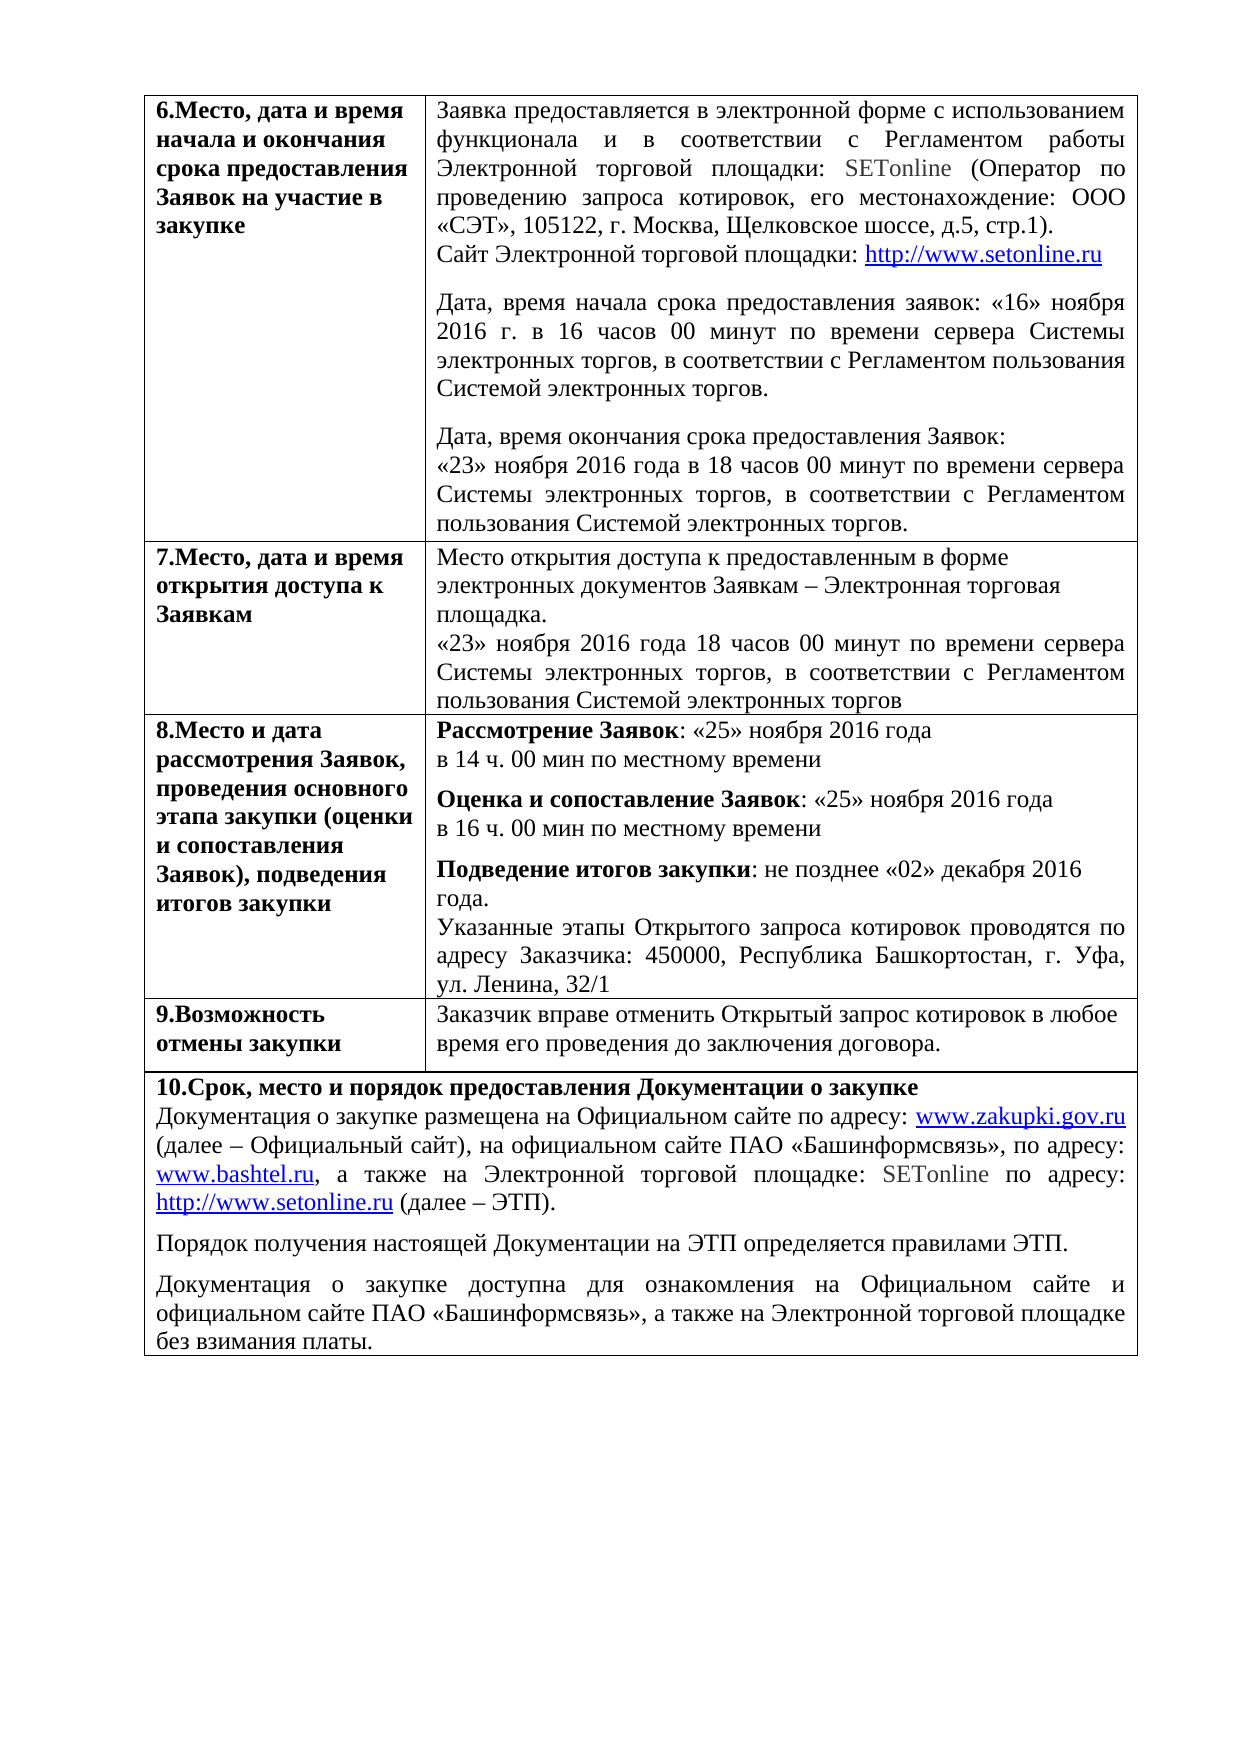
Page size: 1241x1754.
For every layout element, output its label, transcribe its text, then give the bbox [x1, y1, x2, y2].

table_cell Рассмотрение Заявок: «25» ноября 2016 года в 14 ч. 00 мин по местному времени Оценка и сопоставление Заявок: «25» ноября 2016 года в 16 ч. 00 мин по местному времени Подведение итогов закупки: не позднее «02» декабря 2016 года. Указанные этапы Открытого запроса котировок проводятся по адресу Заказчика: 450000, Республика Башкортостан, г. Уфа, ул. Ленина, 32/1 [426, 715, 1137, 998]
table_cell Место открытия доступа к предоставленным в форме электронных документов Заявкам – Электронная торговая площадка. «23» ноября 2016 года 18 часов 00 минут по времени сервера Системы электронных торгов, в соответствии с Регламентом пользования Системой электронных торгов [426, 542, 1137, 714]
table_cell 9.Возможность отмены закупки [145, 999, 425, 1071]
table_cell Заявка предоставляется в электронной форме с использованием функционала и в соответствии с Регламентом работы Электронной торговой площадки: SETonline (Оператор по проведению запроса котировок, его местонахождение: ООО «СЭТ», . Москва, Щелковское шоссе, д.5, стр.1). Сайт Электронной торговой площадки: http://www.setonline.ru Дата, время начала срока предоставления заявок: «16» ноября 2016 г. в 16 часов 00 минут по времени сервера Системы электронных торгов, в соответствии с Регламентом пользования Системой электронных торгов. Дата, время окончания срока предоставления Заявок: «23» ноября 2016 года в 18 часов 00 минут по времени сервера Системы электронных торгов, в соответствии с Регламентом пользования Системой электронных торгов. [426, 96, 1137, 541]
table_cell 10.Срок, место и порядок предоставления Документации о закупке Документация о закупке размещена на Официальном сайте по адресу: www.zakupki.gov.ru (далее – Официальный сайт), на официальном сайте ПАО «Башинформсвязь», по адресу: www.bashtel.ru, а также на Электронной торговой площадке: SETonline по адресу: http://www.setonline.ru (далее – ЭТП). Порядок получения настоящей Документации на ЭТП определяется правилами ЭТП. Документация о закупке доступна для ознакомления на Официальном сайте и официальном сайте ПАО «Башинформсвязь», а также на Электронной торговой площадке без взимания платы. [145, 1073, 1137, 1355]
table_cell 7.Место, дата и время открытия доступа к Заявкам [145, 542, 425, 714]
table_cell 8.Место и дата рассмотрения Заявок, проведения основного этапа закупки (оценки и сопоставления Заявок), подведения итогов закупки [145, 715, 425, 998]
table_cell Заказчик вправе отменить Открытый запрос котировок в любое время его проведения до заключения договора. [426, 999, 1137, 1071]
table_cell 6.Место, дата и время начала и окончания срока предоставления Заявок на участие в закупке [145, 96, 425, 541]
